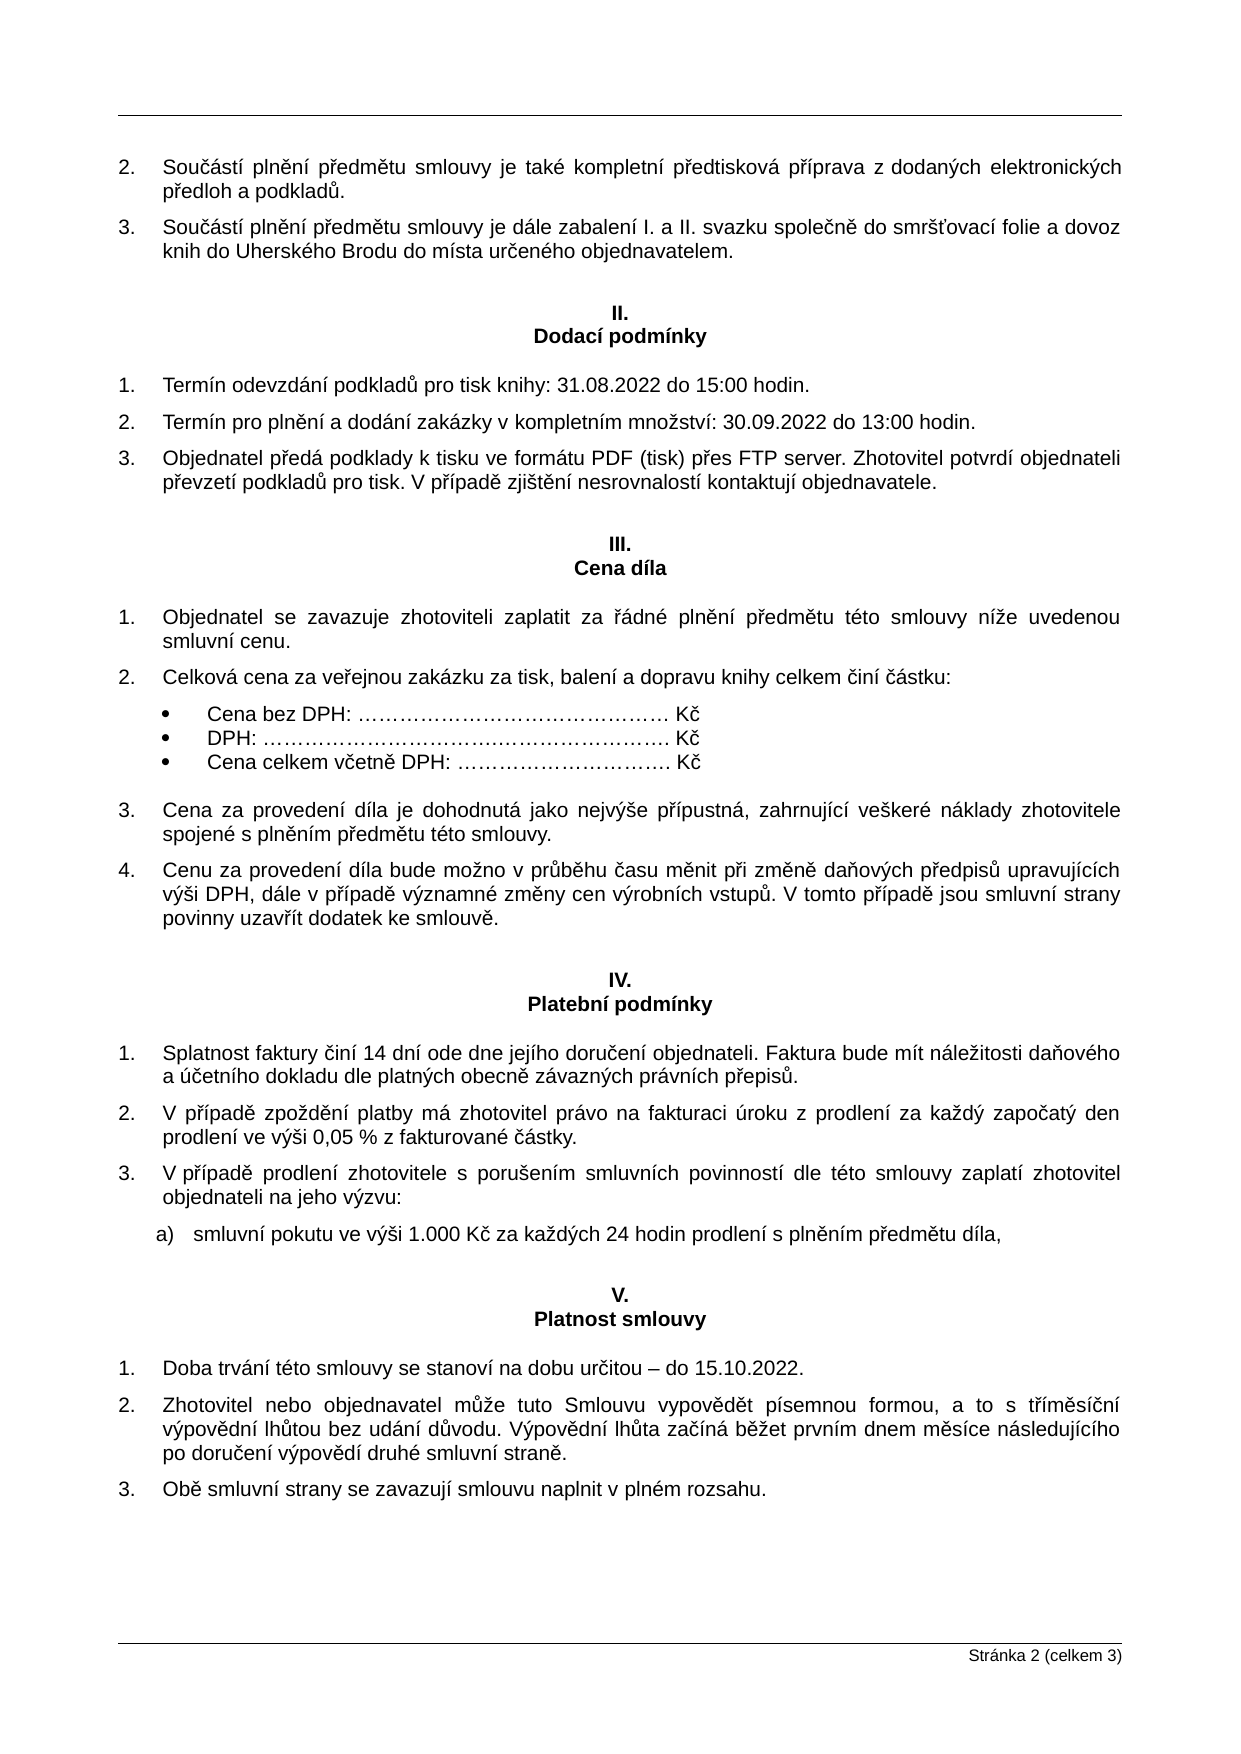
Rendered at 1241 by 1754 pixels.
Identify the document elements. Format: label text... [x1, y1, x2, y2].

text Platnost smlouvy [118, 1307, 1122, 1331]
list Součástí plnění předmětu smlouvy je také kompletní předtisková příprava z dodaných elektronických předloh a podkladů. [118, 154, 1122, 202]
list Cena bez DPH: ……………………………………… Kč [162, 701, 1122, 726]
list smluvní pokutu ve výši 1.000 Kč za každých 24 hodin prodlení s plněním předmětu díla, [156, 1222, 1122, 1246]
list Součástí plnění předmětu smlouvy je dále zabalení I. a II. svazku společně do smršťovací folie a dovoz knih do Uherského Brodu do místa určeného objednavatelem. [118, 215, 1122, 263]
text Platební podmínky [118, 991, 1122, 1015]
list Obě smluvní strany se zavazují smlouvu naplnit v plném rozsahu. [118, 1477, 1122, 1501]
list Objednatel se zavazuje zhotoviteli zaplatit za řádné plnění předmětu této smlouvy níže uvedenou smluvní cenu. [118, 604, 1122, 652]
list Termín pro plnění a dodání zakázky v kompletním množství: 30.09.2022 do 13:00 hodin. [118, 410, 1122, 434]
list Splatnost faktury činí 14 dní ode dne jejího doručení objednateli. Faktura bude mít náležitosti daňového a účetního dokladu dle platných obecně závazných právních přepisů. [118, 1040, 1122, 1088]
list Cena celkem včetně DPH: …………………………. Kč [162, 749, 1122, 774]
list Objednatel předá podklady k tisku ve formátu PDF (tisk) přes FTP server. Zhotovitel potvrdí objednateli převzetí podkladů pro tisk. V případě zjištění nesrovnalostí kontaktují objednavatele. [118, 446, 1122, 494]
list V případě prodlení zhotovitele s porušením smluvních povinností dle této smlouvy zaplatí zhotovitel objednateli na jeho výzvu: [118, 1161, 1122, 1209]
text V. [118, 1283, 1122, 1307]
text II. [118, 300, 1122, 324]
text III. [118, 532, 1122, 556]
list Zhotovitel nebo objednavatel může tuto Smlouvu vypovědět písemnou formou, a to s tříměsíční výpovědní lhůtou bez udání důvodu. Výpovědní lhůta začíná běžet prvním dnem měsíce následujícího po doručení výpovědí druhé smluvní straně. [118, 1392, 1122, 1464]
text IV. [118, 967, 1122, 991]
list V případě zpoždění platby má zhotovitel právo na fakturaci úroku z prodlení za každý započatý den prodlení ve výši 0,05 % z fakturované částky. [118, 1101, 1122, 1149]
list Cena za provedení díla je dohodnutá jako nejvýše přípustná, zahrnující veškeré náklady zhotovitele spojené s plněním předmětu této smlouvy. [118, 798, 1122, 846]
list Celková cena za veřejnou zakázku za tisk, balení a dopravu knihy celkem činí částku: [118, 665, 1122, 689]
list DPH: …………………………….……………………. Kč [162, 726, 1122, 749]
list Termín odevzdání podkladů pro tisk knihy: 31.08.2022 do 15:00 hodin. [118, 373, 1122, 397]
list Doba trvání této smlouvy se stanoví na dobu určitou – do 15.10.2022. [118, 1356, 1122, 1380]
list Cenu za provedení díla bude možno v průběhu času měnit při změně daňových předpisů upravujících výši DPH, dále v případě významné změny cen výrobních vstupů. V tomto případě jsou smluvní strany povinny uzavřít dodatek ke smlouvě. [118, 858, 1122, 930]
text Cena díla [118, 556, 1122, 579]
text Dodací podmínky [118, 324, 1122, 348]
